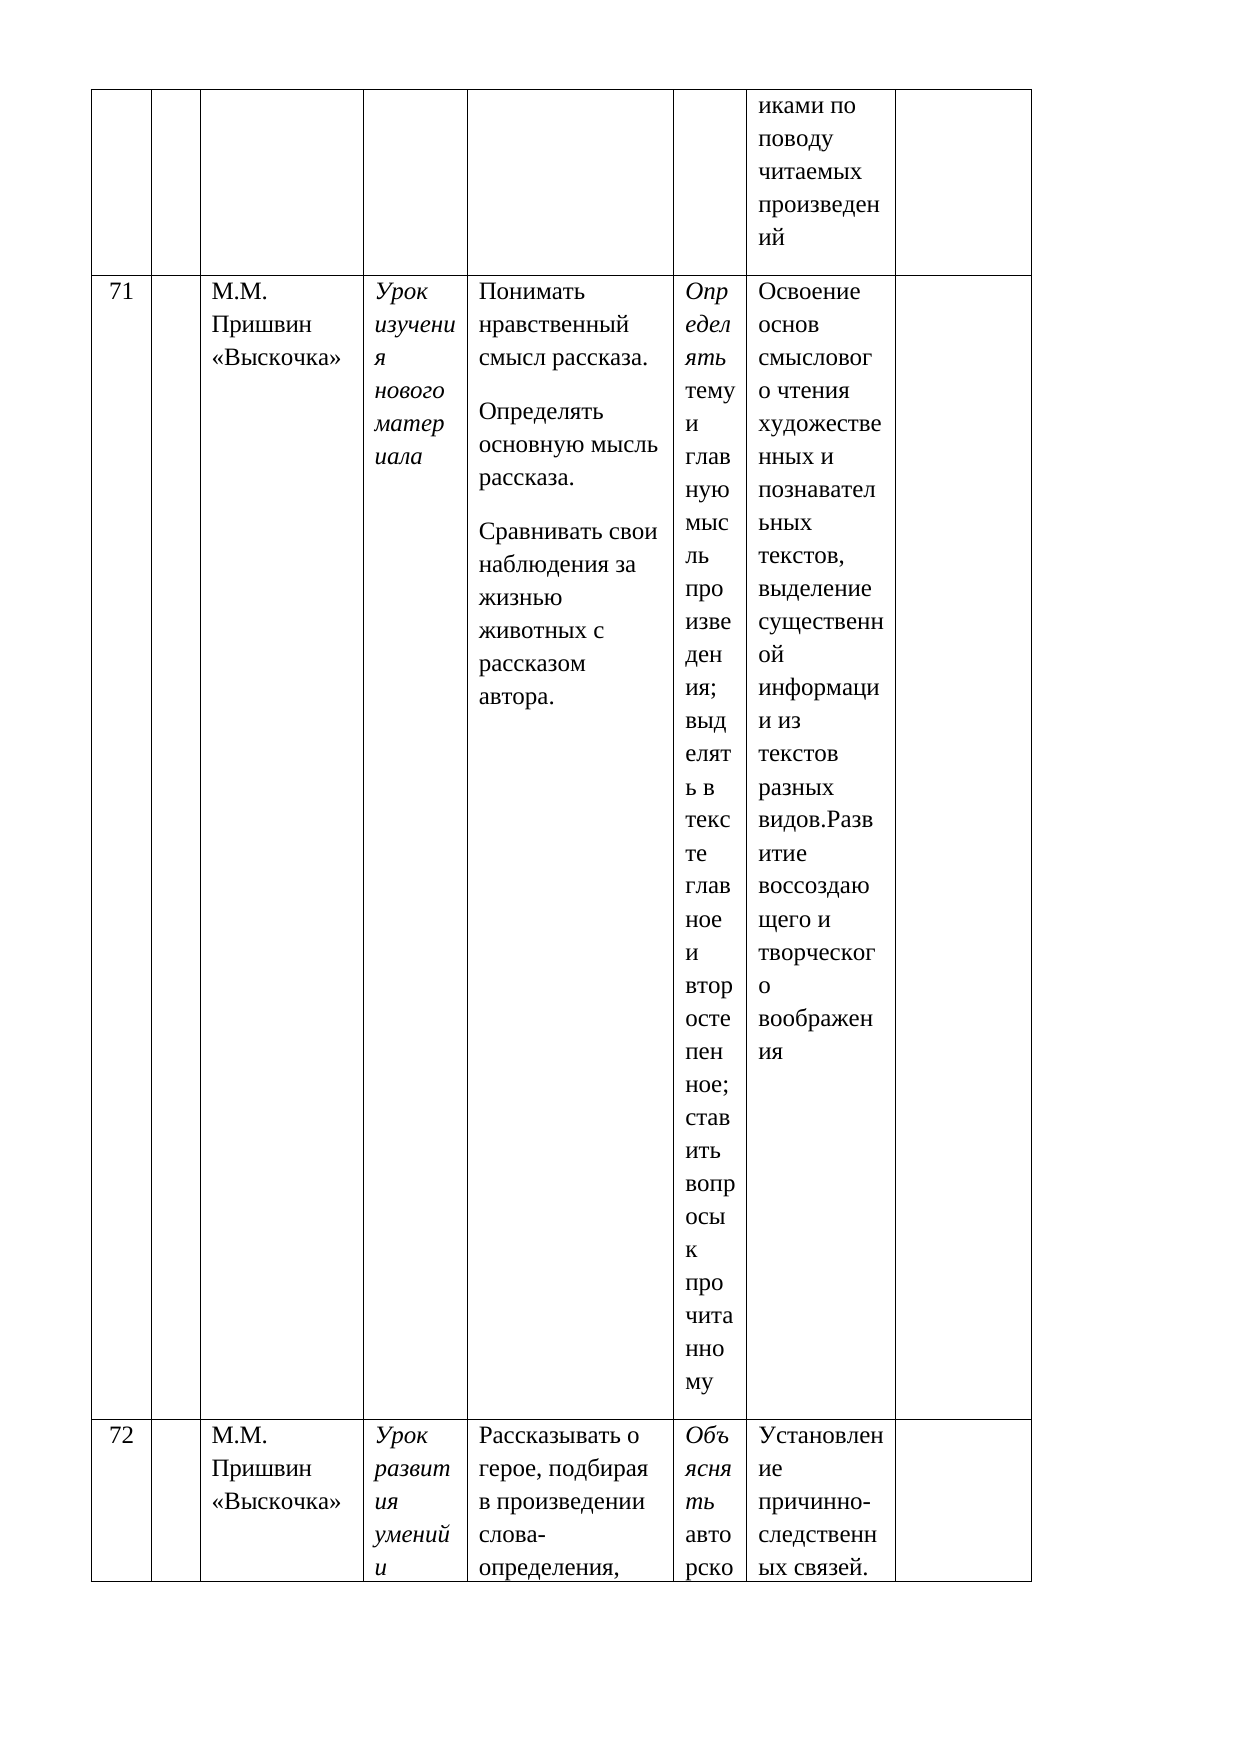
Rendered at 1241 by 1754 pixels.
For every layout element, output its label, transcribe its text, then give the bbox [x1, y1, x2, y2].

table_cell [747, 1420, 895, 1581]
table_cell Понимать нравственный смысл рассказа. Определять основную мысль рассказа. Сравнивать свои наблюдения за жизнью животных с рассказом автора. [468, 276, 673, 1419]
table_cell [468, 1420, 673, 1581]
table_cell [896, 90, 1031, 275]
table_cell 71 [92, 276, 151, 1419]
table_cell [152, 90, 200, 275]
table_cell [896, 1420, 1031, 1581]
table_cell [747, 90, 895, 275]
table_cell Урок изучения нового материала [364, 276, 467, 1419]
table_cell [201, 1420, 363, 1581]
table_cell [364, 90, 467, 275]
table_cell Освоение основ смыслового чтения художественных и познавательных текстов, выделение существенной информации из текстов разных видов.Развитие воссоздающего и творческого воображения [747, 276, 895, 1419]
table_cell [152, 1420, 200, 1581]
table_cell [896, 276, 1031, 1419]
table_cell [364, 1420, 467, 1581]
table_cell 72 [92, 1420, 151, 1581]
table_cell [674, 1420, 746, 1581]
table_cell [201, 90, 363, 275]
table_cell Определятьтему и главную мысль произведения; выделять в тексте главное и второстепенное; ставить вопросы к прочитанному [674, 276, 746, 1419]
table_cell М.М. Пришвин «Выскочка» [201, 276, 363, 1419]
table_cell 70 [92, 90, 151, 275]
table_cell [674, 90, 746, 275]
table_cell [152, 276, 200, 1419]
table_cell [468, 90, 673, 275]
